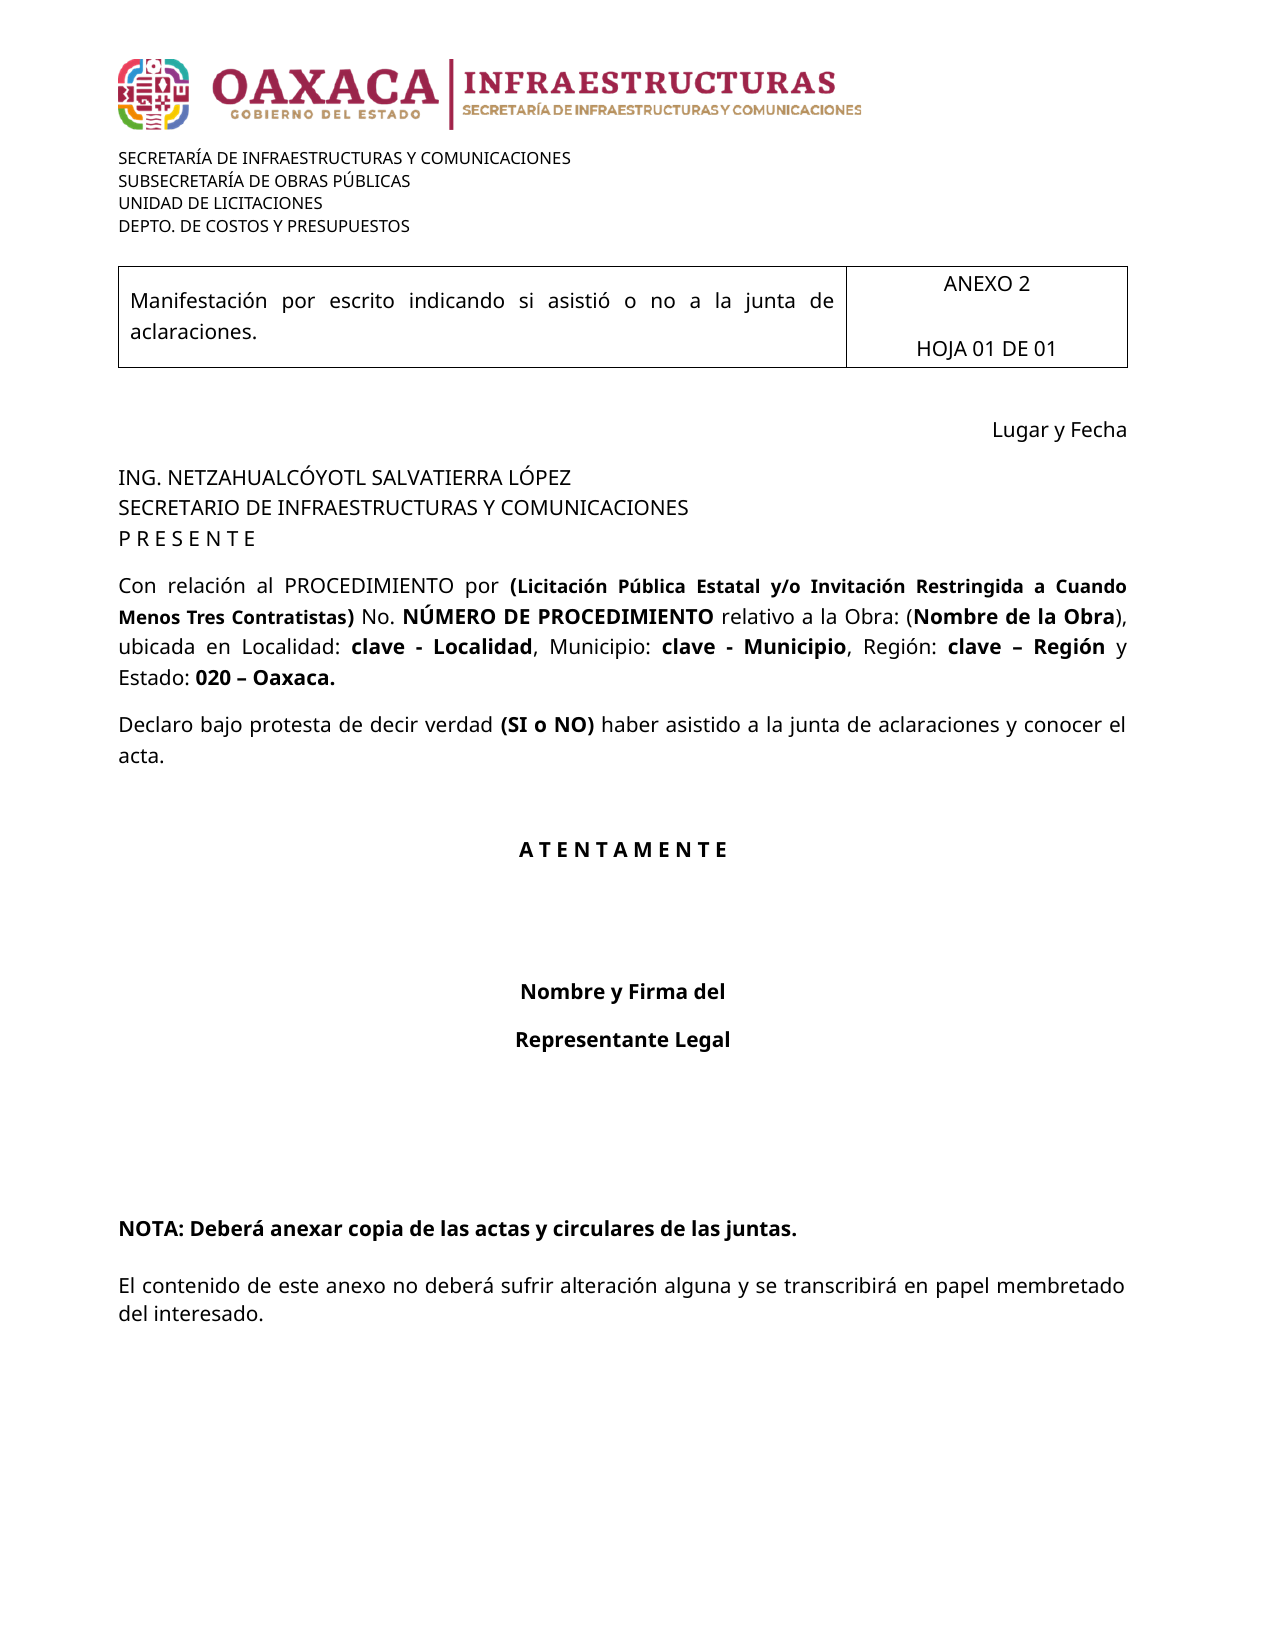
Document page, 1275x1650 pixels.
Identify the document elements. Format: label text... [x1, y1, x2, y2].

text SECRETARIO DE INFRAESTRUCTURAS Y COMUNICACIONES [118, 493, 1127, 522]
text NOTA: Deberá anexar copia de las actas y circulares de las juntas. [118, 1214, 1127, 1242]
text A T E N T A M E N T E [118, 836, 1127, 864]
text El contenido de este anexo no deberá sufrir alteración alguna y se transcribirá en papel membretado del interesado. [118, 1271, 1127, 1328]
text Lugar y Fecha [118, 415, 1127, 444]
picture [118, 59, 862, 130]
table_header Manifestación por escrito indicando si asistió o no a la junta de aclaraciones. [119, 267, 846, 367]
text Nombre y Firma del [118, 977, 1127, 1006]
text ING. NETZAHUALCÓYOTL SALVATIERRA LÓPEZ [118, 463, 1127, 491]
table_header ANEXO 2 HOJA 01 DE 01 [847, 267, 1127, 367]
text Declaro bajo protesta de decir verdad (SI o NO) haber asistido a la junta de aclaraciones y conocer el acta. [118, 710, 1127, 769]
text P R E S E N T E [118, 524, 1127, 552]
text Representante Legal [118, 1025, 1127, 1053]
text Con relación al PROCEDIMIENTO por (Licitación Pública Estatal y/o Invitación Restringida a Cuando Menos Tres Contratistas) No. NÚMERO DE PROCEDIMIENTO relativo a la Obra: (Nombre de la Obra), ubicada en Localidad: clave - Localidad, Municipio: clave - Municipio, Región: clave – Región y Estado: 020 – Oaxaca. [118, 571, 1127, 691]
